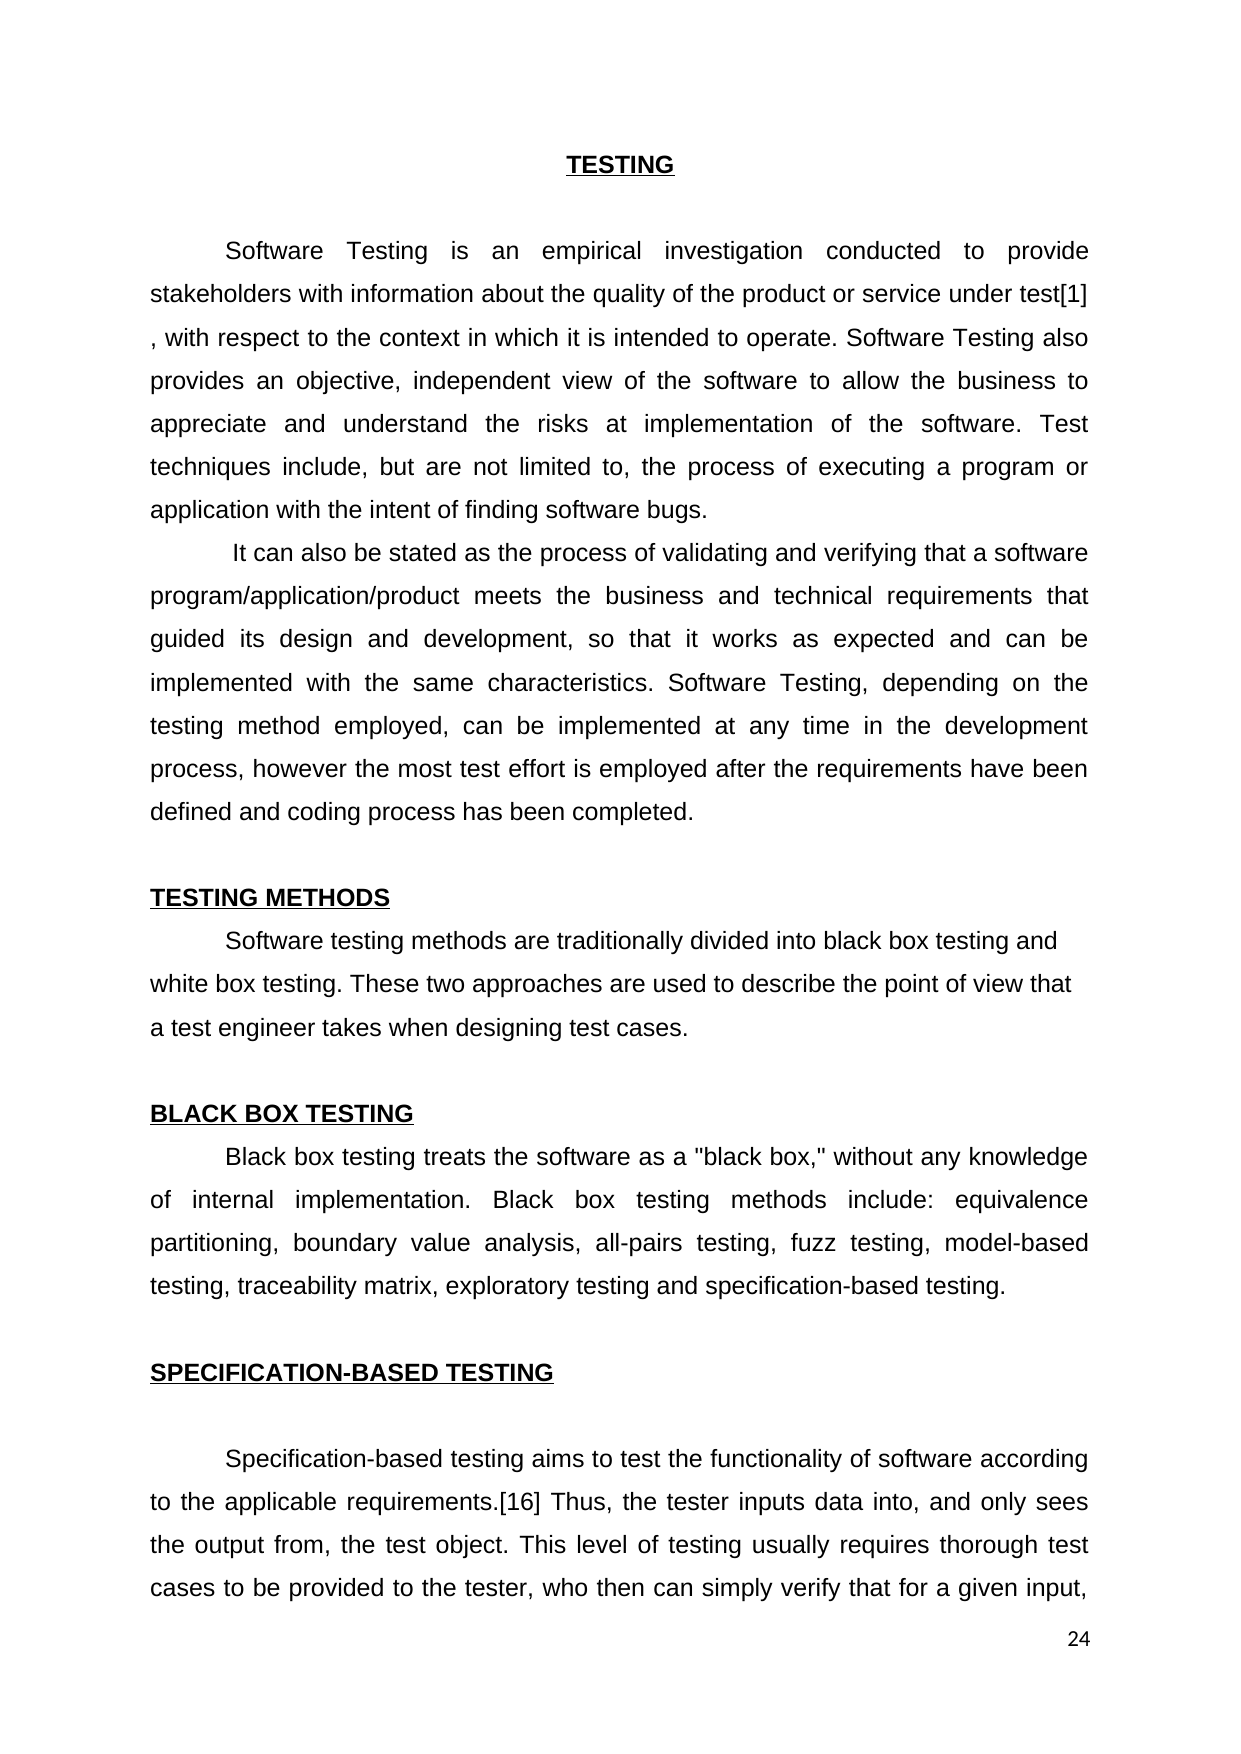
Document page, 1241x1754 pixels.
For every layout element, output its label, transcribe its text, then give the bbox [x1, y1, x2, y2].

text Software testing methods are traditionally divided into black box testing and white box testing. These two approaches are used to describe the point of view that a test engineer takes when designing test cases. [150, 926, 1090, 1041]
text TESTING METHODS [150, 883, 1090, 912]
text BLACK BOX TESTING [150, 1099, 1090, 1127]
text TESTING [150, 150, 1090, 179]
text Software Testing is an empirical investigation conducted to provide stakeholders with information about the quality of the product or service under test[1] , with respect to the context in which it is intended to operate. Software Testing also provides an objective, independent view of the software to allow the business to appreciate and understand the risks at implementation of the software. Test techniques include, but are not limited to, the process of executing a program or application with the intent of finding software bugs. [150, 236, 1090, 524]
text It can also be stated as the process of validating and verifying that a software program/application/product meets the business and technical requirements that guided its design and development, so that it works as expected and can be implemented with the same characteristics. Software Testing, depending on the testing method employed, can be implemented at any time in the development process, however the most test effort is employed after the requirements have been defined and coding process has been completed. [150, 538, 1090, 826]
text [150, 1444, 1090, 1602]
text SPECIFICATION-BASED TESTING [150, 1357, 1090, 1386]
text Black box testing treats the software as a "black box," without any knowledge of internal implementation. Black box testing methods include: equivalence partitioning, boundary value analysis, all-pairs testing, fuzz testing, model-based testing, traceability matrix, exploratory testing and specification-based testing. [150, 1142, 1090, 1300]
